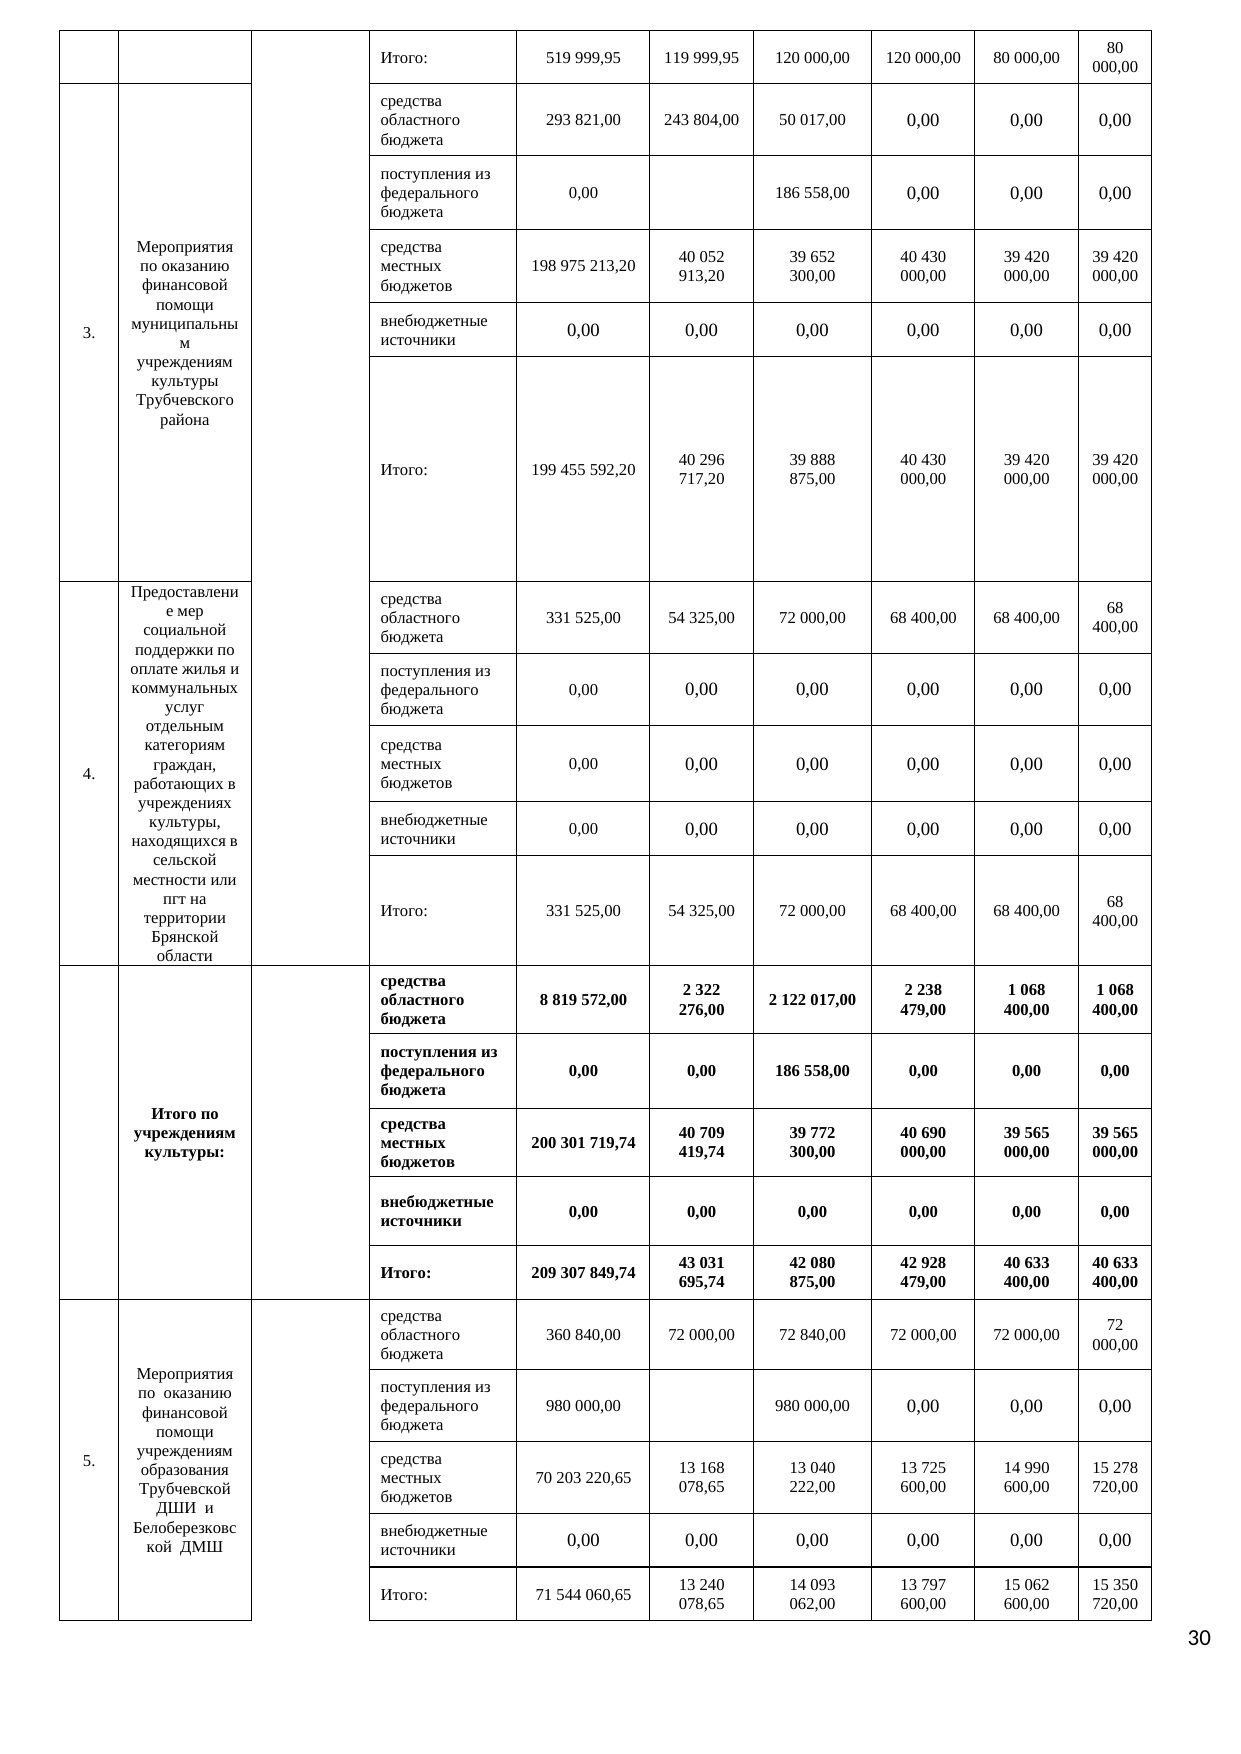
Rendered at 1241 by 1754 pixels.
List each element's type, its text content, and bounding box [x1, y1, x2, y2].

table_cell 186 558,00 [754, 1034, 871, 1107]
table_cell 0,00 [975, 1370, 1078, 1441]
table_cell 331 525,00 [517, 582, 649, 653]
table_cell 0,00 [1079, 1514, 1151, 1566]
table_cell Мероприятия по оказанию финансовой помощи муниципальным учреждениям культуры Трубчевского района [119, 84, 251, 581]
table_cell 54 325,00 [650, 856, 753, 965]
table_cell 331 525,00 [517, 856, 649, 965]
table_cell 15 062 600,00 [975, 1568, 1078, 1620]
table_cell 0,00 [517, 156, 649, 229]
table_cell [252, 1300, 369, 1620]
table_cell 40 430 000,00 [872, 230, 974, 302]
table_cell 0,00 [1079, 726, 1151, 801]
table_cell 40 296 717,20 [650, 357, 753, 581]
table_cell 70 203 220,65 [517, 1442, 649, 1513]
table_cell 1 068 400,00 [975, 966, 1078, 1032]
table_cell 15 278 720,00 [1079, 1442, 1151, 1513]
table_cell 0,00 [517, 726, 649, 801]
table_cell 39 420 000,00 [975, 357, 1078, 581]
table_cell 68 400,00 [1079, 582, 1151, 653]
table_cell средства местных бюджетов [370, 1442, 516, 1513]
table_cell 198 975 213,20 [517, 230, 649, 302]
table_cell 50 017,00 [754, 84, 871, 155]
table_cell 0,00 [872, 1370, 974, 1441]
table_cell средства местных бюджетов [370, 1109, 516, 1176]
table_cell поступления из федерального бюджета [370, 654, 516, 724]
table_cell 0,00 [975, 726, 1078, 801]
table_cell 0,00 [1079, 1370, 1151, 1441]
table_cell 0,00 [975, 1034, 1078, 1107]
table_cell Итого: [370, 1246, 516, 1299]
table_cell внебюджетные источники [370, 1177, 516, 1245]
table_cell 199 455 592,20 [517, 357, 649, 581]
table_cell 0,00 [517, 1177, 649, 1245]
table_cell 5. [60, 1300, 118, 1620]
table_cell [650, 1370, 753, 1441]
table_cell 980 000,00 [517, 1370, 649, 1441]
table_cell 13 240 078,65 [650, 1568, 753, 1620]
table_cell 0,00 [1079, 654, 1151, 724]
table_cell 42 080 875,00 [754, 1246, 871, 1299]
table_cell 0,00 [754, 1177, 871, 1245]
table_cell 0,00 [650, 654, 753, 724]
table_cell 186 558,00 [754, 156, 871, 229]
table_cell 68 400,00 [1079, 856, 1151, 965]
table_cell Итого: [370, 357, 516, 581]
table_cell 71 544 060,65 [517, 1568, 649, 1620]
table_cell 0,00 [754, 726, 871, 801]
table_cell 0,00 [650, 802, 753, 855]
table_cell 0,00 [872, 1177, 974, 1245]
table_cell средства областного бюджета [370, 966, 516, 1032]
table_cell 39 565 000,00 [1079, 1109, 1151, 1176]
table_cell 360 840,00 [517, 1300, 649, 1369]
table_cell внебюджетные источники [370, 802, 516, 855]
table_cell Мероприятия по оказанию финансовой помощи учреждениям образования Трубчевской ДШИ и Белоберезковской ДМШ [119, 1300, 251, 1620]
table_cell 120 000,00 [754, 31, 871, 83]
table_cell 0,00 [650, 1034, 753, 1107]
table_cell внебюджетные источники [370, 303, 516, 356]
table_cell 0,00 [872, 303, 974, 356]
table_cell 0,00 [975, 303, 1078, 356]
table_cell 0,00 [872, 84, 974, 155]
table_cell поступления из федерального бюджета [370, 1034, 516, 1107]
table_cell 0,00 [975, 84, 1078, 155]
table_cell средства областного бюджета [370, 1300, 516, 1369]
table_cell 0,00 [1079, 802, 1151, 855]
table_cell 0,00 [517, 654, 649, 724]
table_cell 0,00 [1079, 156, 1151, 229]
table_cell 40 633 400,00 [1079, 1246, 1151, 1299]
table_cell 0,00 [975, 1514, 1078, 1566]
table_cell 2 238 479,00 [872, 966, 974, 1032]
table_cell средства местных бюджетов [370, 726, 516, 801]
table_cell поступления из федерального бюджета [370, 156, 516, 229]
table_cell 13 797 600,00 [872, 1568, 974, 1620]
table_cell 72 000,00 [1079, 1300, 1151, 1369]
table_cell 39 420 000,00 [1079, 357, 1151, 581]
table_cell 72 000,00 [872, 1300, 974, 1369]
table_cell 15 350 720,00 [1079, 1568, 1151, 1620]
table_cell средства областного бюджета [370, 582, 516, 653]
table_cell 39 652 300,00 [754, 230, 871, 302]
table_cell 0,00 [872, 802, 974, 855]
table_cell 519 999,95 [517, 31, 649, 83]
table_cell 80 000,00 [1079, 31, 1151, 83]
table_cell 54 325,00 [650, 582, 753, 653]
table_cell 0,00 [975, 802, 1078, 855]
table_cell 80 000,00 [975, 31, 1078, 83]
table_cell 0,00 [872, 726, 974, 801]
table_cell 0,00 [1079, 303, 1151, 356]
table_cell 0,00 [872, 1514, 974, 1566]
table_cell 72 000,00 [754, 856, 871, 965]
table_cell внебюджетные источники [370, 1514, 516, 1566]
table_cell 0,00 [517, 1034, 649, 1107]
table_cell 68 400,00 [975, 582, 1078, 653]
table_cell 40 430 000,00 [872, 357, 974, 581]
table_cell средства местных бюджетов [370, 230, 516, 302]
table_cell 0,00 [754, 654, 871, 724]
table_cell 72 000,00 [650, 1300, 753, 1369]
table_cell 13 040 222,00 [754, 1442, 871, 1513]
table_cell 39 565 000,00 [975, 1109, 1078, 1176]
table_cell 39 420 000,00 [975, 230, 1078, 302]
table_cell 72 000,00 [754, 582, 871, 653]
table_cell 13 168 078,65 [650, 1442, 753, 1513]
table_cell 2 122 017,00 [754, 966, 871, 1032]
table_cell поступления из федерального бюджета [370, 1370, 516, 1441]
table_cell 0,00 [650, 726, 753, 801]
table_cell 0,00 [517, 303, 649, 356]
table_cell 209 307 849,74 [517, 1246, 649, 1299]
table_cell 2 322 276,00 [650, 966, 753, 1032]
table_cell [60, 966, 118, 1299]
table_cell 42 928 479,00 [872, 1246, 974, 1299]
table_cell 980 000,00 [754, 1370, 871, 1441]
table_cell 1 068 400,00 [1079, 966, 1151, 1032]
table_cell 0,00 [754, 802, 871, 855]
table_cell 200 301 719,74 [517, 1109, 649, 1176]
table_cell 0,00 [754, 1514, 871, 1566]
table_cell 243 804,00 [650, 84, 753, 155]
table_cell 40 052 913,20 [650, 230, 753, 302]
table_cell 0,00 [975, 654, 1078, 724]
table_cell 0,00 [650, 1177, 753, 1245]
table_cell Итого: [370, 31, 516, 83]
table_cell 72 000,00 [975, 1300, 1078, 1369]
table_cell 0,00 [1079, 1177, 1151, 1245]
table_cell 0,00 [975, 1177, 1078, 1245]
table_cell 68 400,00 [872, 856, 974, 965]
table_cell 68 400,00 [872, 582, 974, 653]
table_cell 40 690 000,00 [872, 1109, 974, 1176]
table_cell [650, 156, 753, 229]
table_cell Предоставление мер социальной поддержки по оплате жилья и коммунальных услуг отдельным категориям граждан, работающих в учреждениях культуры, находящихся в сельской местности или пгт на территории Брянской области [119, 582, 251, 965]
table_cell 0,00 [975, 156, 1078, 229]
table_cell 0,00 [650, 303, 753, 356]
table_cell Итого по учреждениям культуры: [119, 966, 251, 1299]
table_cell 0,00 [517, 802, 649, 855]
table_cell 3. [60, 84, 118, 581]
table_cell Итого: [370, 856, 516, 965]
table_cell [252, 966, 369, 1299]
table_cell 14 990 600,00 [975, 1442, 1078, 1513]
table_cell 39 772 300,00 [754, 1109, 871, 1176]
table_cell 40 633 400,00 [975, 1246, 1078, 1299]
table_cell 13 725 600,00 [872, 1442, 974, 1513]
table_cell 39 888 875,00 [754, 357, 871, 581]
table_cell 0,00 [872, 1034, 974, 1107]
table_cell 0,00 [517, 1514, 649, 1566]
table_cell 0,00 [872, 156, 974, 229]
table_cell 120 000,00 [872, 31, 974, 83]
table_cell 39 420 000,00 [1079, 230, 1151, 302]
table_cell средства областного бюджета [370, 84, 516, 155]
table_cell 43 031 695,74 [650, 1246, 753, 1299]
table_cell Итого: [370, 1568, 516, 1620]
table_cell 40 709 419,74 [650, 1109, 753, 1176]
table_cell 8 819 572,00 [517, 966, 649, 1032]
table_cell 0,00 [650, 1514, 753, 1566]
table_cell 119 999,95 [650, 31, 753, 83]
table_cell 0,00 [1079, 84, 1151, 155]
table_cell 293 821,00 [517, 84, 649, 155]
table_cell 0,00 [754, 303, 871, 356]
table_cell 72 840,00 [754, 1300, 871, 1369]
table_cell 68 400,00 [975, 856, 1078, 965]
table_cell 0,00 [1079, 1034, 1151, 1107]
table_cell 0,00 [872, 654, 974, 724]
table_cell 4. [60, 582, 118, 965]
table_cell 14 093 062,00 [754, 1568, 871, 1620]
